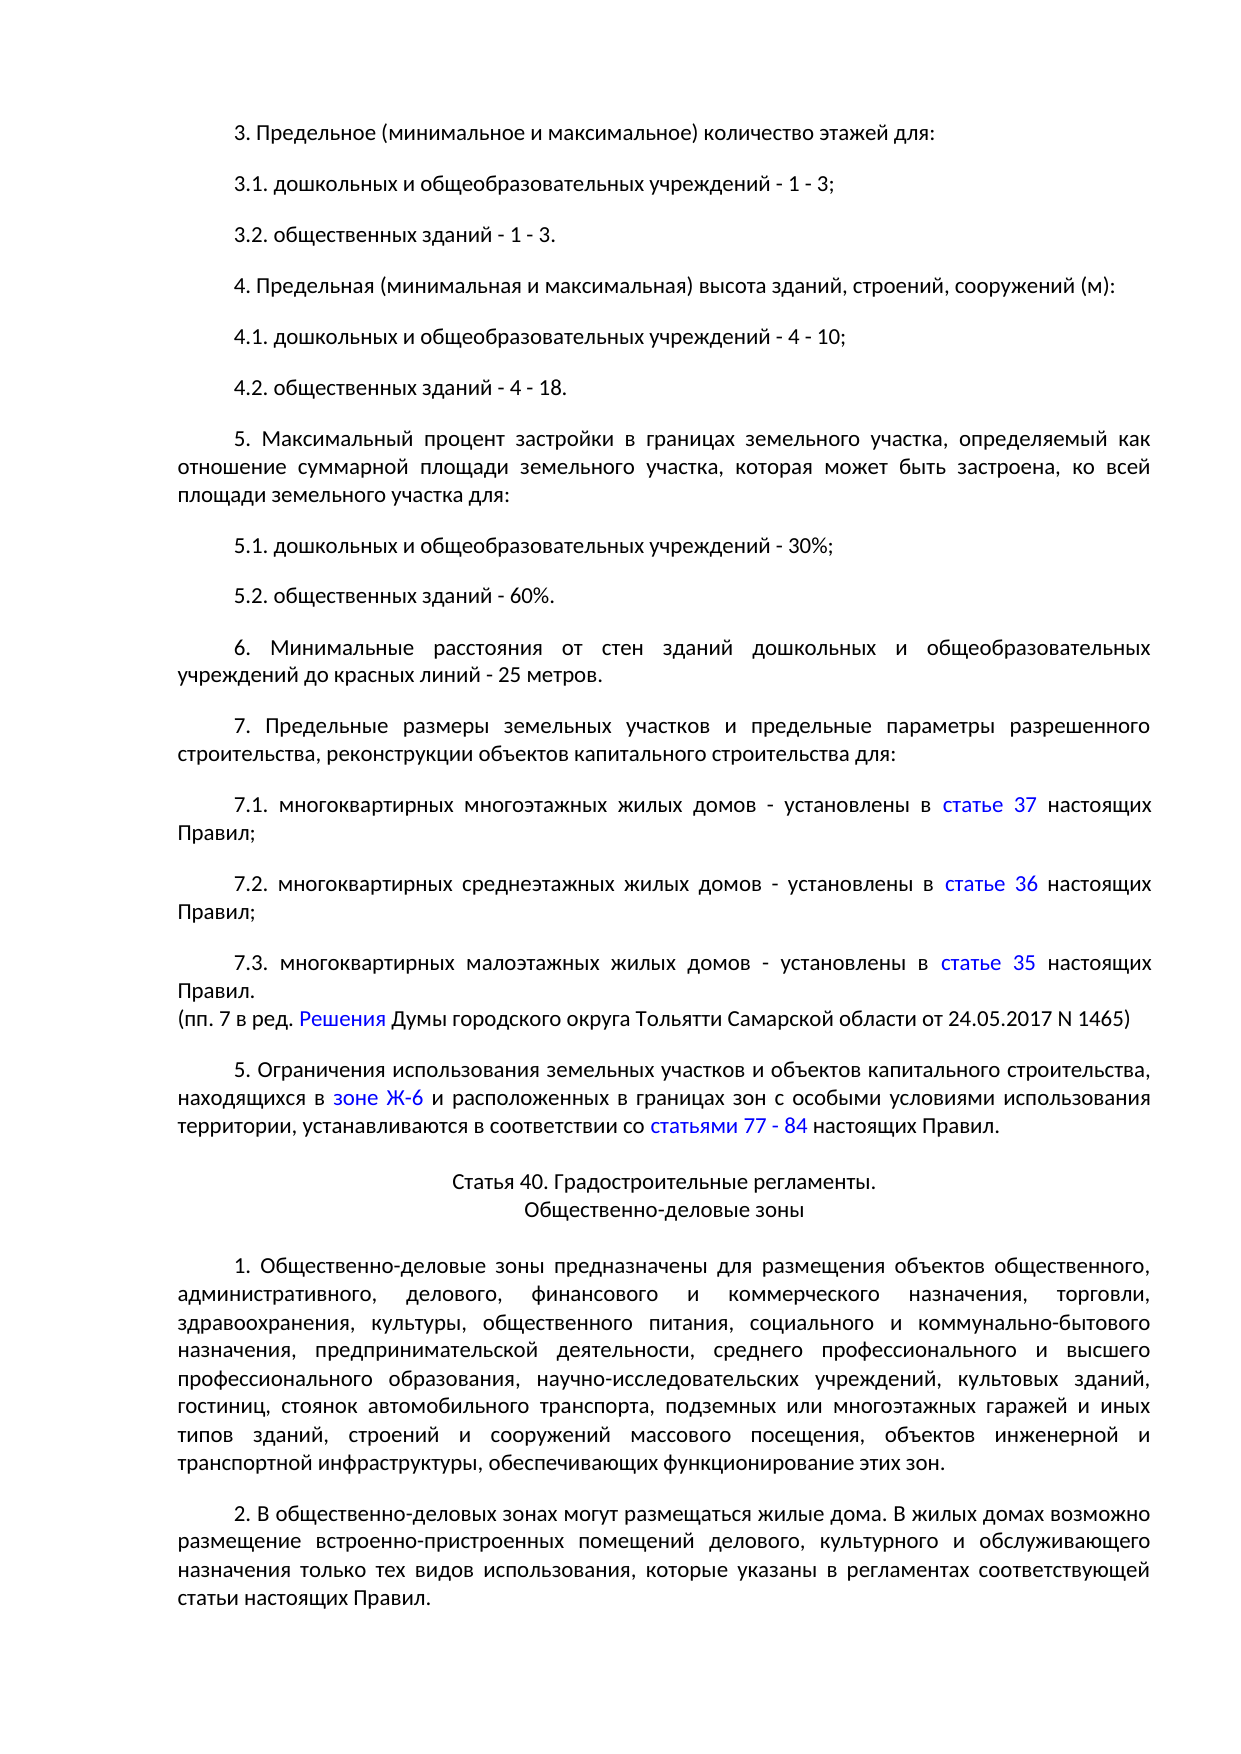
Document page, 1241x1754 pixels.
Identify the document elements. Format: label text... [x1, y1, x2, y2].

text 5.1. дошкольных и общеобразовательных учреждений - 30%; [177, 531, 1152, 559]
text 4. Предельная (минимальная и максимальная) высота зданий, строений, сооружений (м): [177, 271, 1152, 299]
text 7. Предельные размеры земельных участков и предельные параметры разрешенного строительства, реконструкции объектов капитального строительства для: [177, 712, 1152, 768]
text 7.2. многоквартирных среднеэтажных жилых домов - установлены в статье 36 настоящих Правил; [177, 869, 1152, 926]
text 5. Максимальный процент застройки в границах земельного участка, определяемый как отношение суммарной площади земельного участка, которая может быть застроена, ко всей площади земельного участка для: [177, 424, 1152, 508]
text Статья 40. Градостроительные регламенты. [177, 1167, 1152, 1196]
text (пп. 7 в ред. Решения Думы городского округа Тольятти Самарской области от 24.05.2017 N 1465) [177, 1004, 1152, 1032]
text 3.2. общественных зданий - 1 - 3. [177, 220, 1152, 248]
text 6. Минимальные расстояния от стен зданий дошкольных и общеобразовательных учреждений до красных линий - 25 метров. [177, 633, 1152, 689]
text 3. Предельное (минимальное и максимальное) количество этажей для: [177, 118, 1152, 146]
text 4.1. дошкольных и общеобразовательных учреждений - 4 - 10; [177, 322, 1152, 350]
text 4.2. общественных зданий - 4 - 18. [177, 373, 1152, 401]
text 3.1. дошкольных и общеобразовательных учреждений - 1 - 3; [177, 169, 1152, 197]
text 7.3. многоквартирных малоэтажных жилых домов - установлены в статье 35 настоящих Правил. [177, 948, 1152, 1004]
text 7.1. многоквартирных многоэтажных жилых домов - установлены в статье 37 настоящих Правил; [177, 791, 1152, 847]
text 1. Общественно-деловые зоны предназначены для размещения объектов общественного, административного, делового, финансового и коммерческого назначения, торговли, здравоохранения, культуры, общественного питания, социального и коммунально-бытового назначения, предпринимательской деятельности, среднего профессионального и высшего профессионального образования, научно-исследовательских учреждений, культовых зданий, гостиниц, стоянок автомобильного транспорта, подземных или многоэтажных гаражей и иных типов зданий, строений и сооружений массового посещения, объектов инженерной и транспортной инфраструктуры, обеспечивающих функционирование этих зон. [177, 1252, 1152, 1476]
text 5. Ограничения использования земельных участков и объектов капитального строительства, находящихся в зоне Ж-6 и расположенных в границах зон с особыми условиями использования территории, устанавливаются в соответствии со статьями 77 - 84 настоящих Правил. [177, 1055, 1152, 1139]
text 5.2. общественных зданий - 60%. [177, 582, 1152, 610]
text 2. В общественно-деловых зонах могут размещаться жилые дома. В жилых домах возможно размещение встроенно-пристроенных помещений делового, культурного и обслуживающего назначения только тех видов использования, которые указаны в регламентах соответствующей статьи настоящих Правил. [177, 1499, 1152, 1611]
text Общественно-деловые зоны [177, 1196, 1152, 1223]
